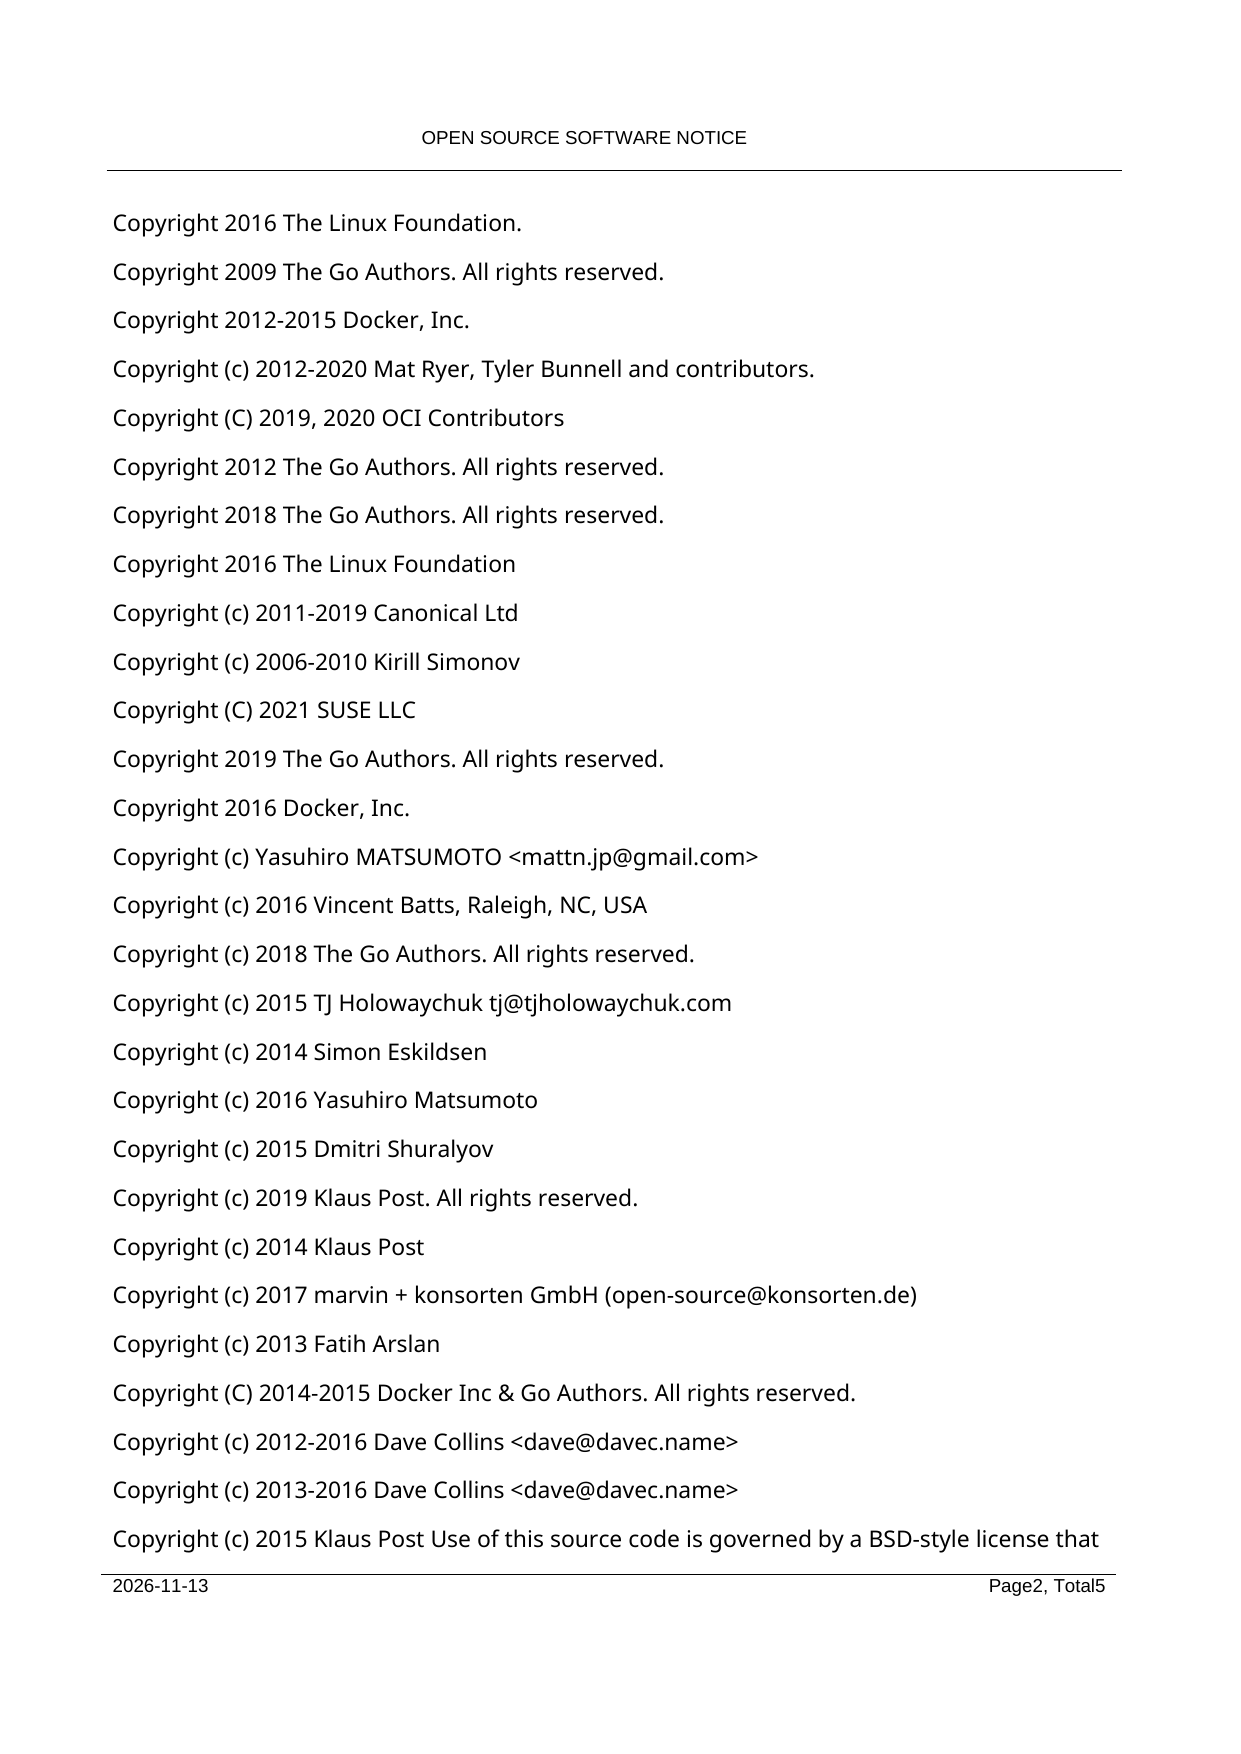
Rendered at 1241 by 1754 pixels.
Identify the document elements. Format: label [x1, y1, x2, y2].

text [112, 206, 1128, 1555]
